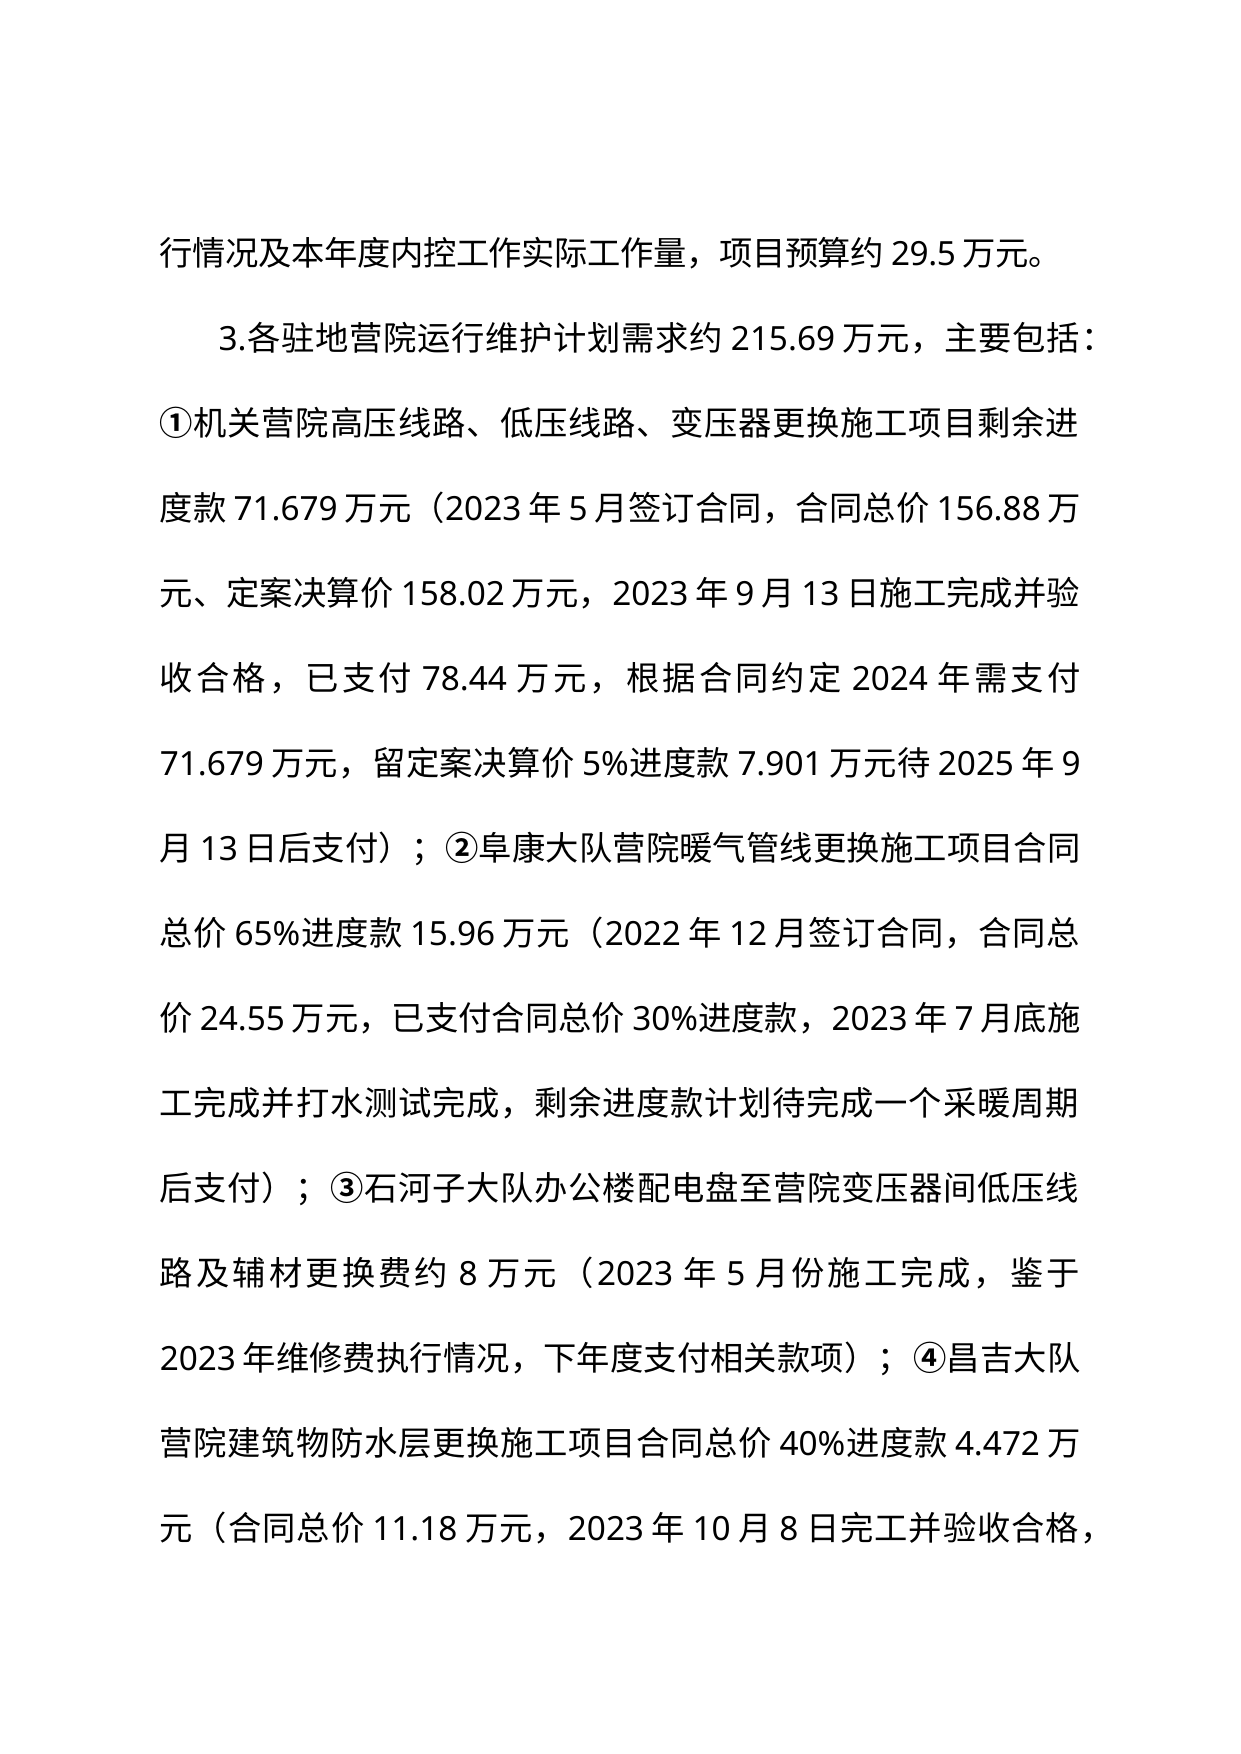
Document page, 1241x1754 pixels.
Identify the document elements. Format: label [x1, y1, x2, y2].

text [159, 209, 1081, 294]
text [159, 294, 1081, 1569]
